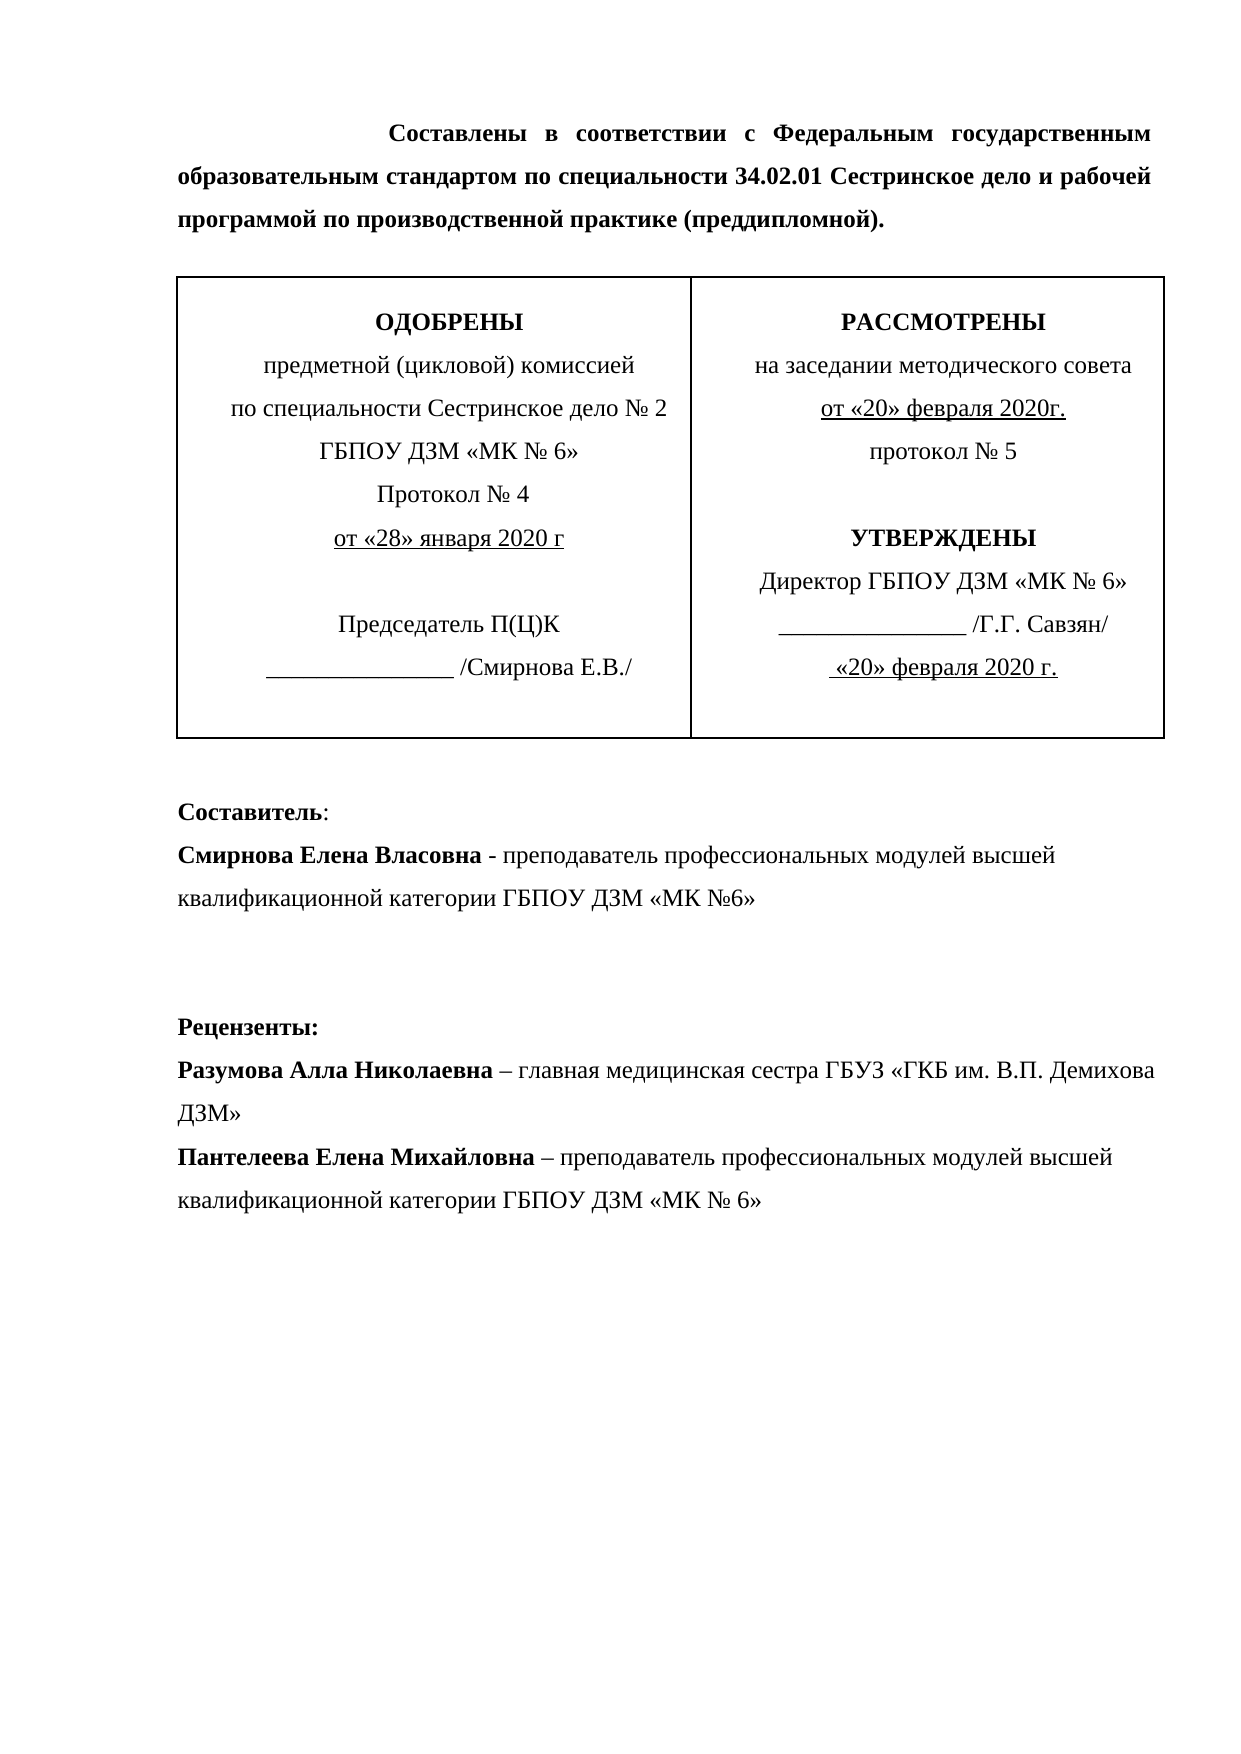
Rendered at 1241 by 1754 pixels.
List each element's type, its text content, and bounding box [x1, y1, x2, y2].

text Составитель: [177, 797, 1181, 825]
text Разумова Алла Николаевна – главная медицинская сестра ГБУЗ «ГКБ им. В.П. Демихова ДЗМ» [177, 1055, 1181, 1127]
table_header РАССМОТРЕНЫ на заседании методического совета от «20» февраля 2020г. протокол № 5 УТВЕРЖДЕНЫ Директор ГБПОУ ДЗМ «МК № 6» _______________ /Г.Г. Савзян/ «20» февраля 2020 г. [692, 278, 1163, 737]
table_header ОДОБРЕНЫ предметной (цикловой) комиссией по специальности Сестринское дело № 2 ГБПОУ ДЗМ «МК № 6» Протокол № 4 от «28» января 2020 г Председатель П(Ц)К _______________ /Смирнова Е.В./ [178, 278, 690, 737]
list Составлены в соответствии с Федеральным государственным образовательным стандартом по специальности 34.02.01 Сестринское дело и рабочей программой по производственной практике (преддипломной). [177, 118, 1152, 233]
text Рецензенты: [177, 1012, 1181, 1041]
text Смирнова Елена Власовна - преподаватель профессиональных модулей высшей квалификационной категории ГБПОУ ДЗМ «МК №6» [177, 840, 1181, 912]
text Пантелеева Елена Михайловна – преподаватель профессиональных модулей высшей квалификационной категории ГБПОУ ДЗМ «МК № 6» [177, 1142, 1181, 1213]
